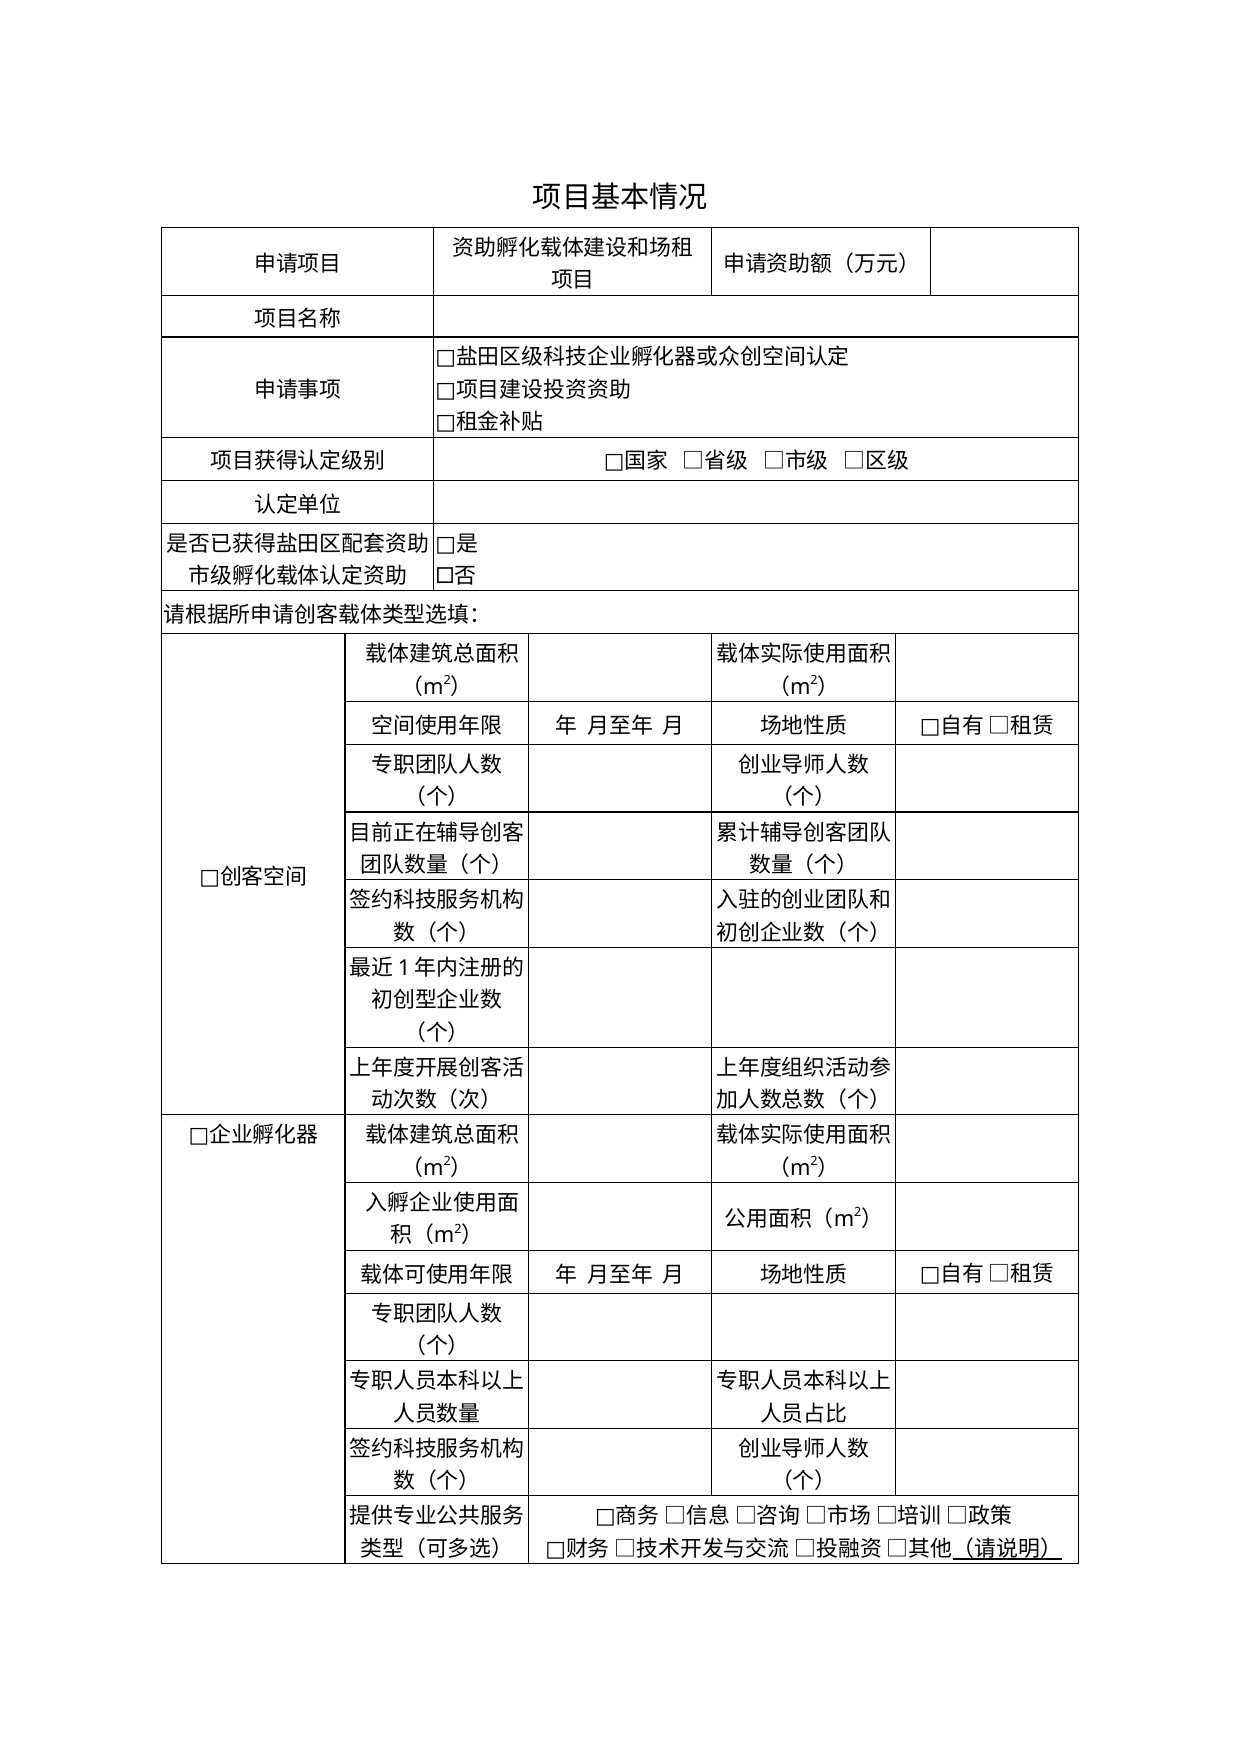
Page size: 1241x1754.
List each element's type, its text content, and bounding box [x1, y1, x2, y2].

table_cell [896, 1361, 1078, 1428]
table_cell □盐田区级科技企业孵化器或众创空间认定 □项目建设投资资助 □租金补贴 [434, 338, 1078, 437]
table_cell 载体建筑总面积（m2） [346, 634, 528, 701]
table_cell 年 月至年 月 [529, 1251, 711, 1293]
table_cell [529, 880, 711, 947]
table_cell 累计辅导创客团队数量（个） [712, 813, 895, 879]
table_cell 项目获得认定级别 [162, 438, 433, 479]
table_cell [896, 1429, 1078, 1495]
table_cell 专职人员本科以上人员数量 [346, 1361, 528, 1428]
table_cell 场地性质 [712, 1251, 895, 1293]
table_cell [896, 1294, 1078, 1360]
table_cell [712, 948, 895, 1047]
table_cell 创业导师人数（个） [712, 1429, 895, 1495]
table_cell [529, 813, 711, 879]
table_cell □自有 □租赁 [896, 702, 1078, 744]
table_cell [529, 1294, 711, 1360]
table_cell 项目名称 [162, 296, 433, 336]
table_cell [529, 948, 711, 1047]
table_cell 认定单位 [162, 481, 433, 523]
table_cell [529, 1115, 711, 1182]
table_cell 载体实际使用面积（m2） [712, 634, 895, 701]
table_cell [896, 880, 1078, 947]
table_cell [896, 745, 1078, 811]
table_cell □商务 □信息 □咨询 □市场 □培训 □政策 □财务 □技术开发与交流 □投融资 □其他（请说明） [529, 1496, 1078, 1563]
table_cell [896, 813, 1078, 879]
table_cell [529, 1048, 711, 1114]
table_cell 专职团队人数（个） [346, 1294, 528, 1360]
table_cell 提供专业公共服务类型（可多选） [346, 1496, 528, 1563]
table_cell 载体可使用年限 [346, 1251, 528, 1293]
table_cell 请根据所申请创客载体类型选填： [162, 591, 1078, 633]
table_cell 载体实际使用面积（m2） [712, 1115, 895, 1182]
table_cell [529, 634, 711, 701]
table_cell □自有 □租赁 [896, 1251, 1078, 1293]
table_cell [529, 1361, 711, 1428]
table_header 申请资助额（万元） [712, 228, 930, 294]
table_cell [896, 948, 1078, 1047]
table_cell [896, 1048, 1078, 1114]
text 项目基本情况 [187, 162, 1053, 227]
table_cell 场地性质 [712, 702, 895, 744]
table_cell [529, 1429, 711, 1495]
table_cell [434, 481, 1078, 523]
table_cell 入驻的创业团队和初创企业数（个） [712, 880, 895, 947]
table_cell 是否已获得盐田区配套资助市级孵化载体认定资助 [162, 524, 433, 590]
table_header 资助孵化载体建设和场租 项目 [434, 228, 711, 294]
table_cell □是 否 [434, 524, 1078, 590]
table_cell □企业孵化器 [162, 1115, 344, 1563]
table_cell [896, 1115, 1078, 1182]
table_cell 入孵企业使用面积（m2） [346, 1183, 528, 1249]
table_cell 公用面积（m2） [712, 1183, 895, 1249]
table_cell 最近1年内注册的初创型企业数（个） [346, 948, 528, 1047]
table_cell 专职团队人数（个） [346, 745, 528, 811]
table_cell 年 月至年 月 [529, 702, 711, 744]
table_cell [896, 634, 1078, 701]
table_cell □创客空间 [162, 634, 344, 1114]
table_header 申请项目 [162, 228, 433, 294]
table_header [931, 228, 1078, 294]
table_cell 创业导师人数（个） [712, 745, 895, 811]
table_cell [434, 296, 1078, 336]
table_cell 上年度组织活动参加人数总数（个） [712, 1048, 895, 1114]
table_cell [712, 1294, 895, 1360]
table_cell [529, 745, 711, 811]
table_cell 申请事项 [162, 338, 433, 437]
table_cell 载体建筑总面积（m2） [346, 1115, 528, 1182]
table_cell 上年度开展创客活动次数（次） [346, 1048, 528, 1114]
table_cell [529, 1183, 711, 1249]
table_cell [896, 1183, 1078, 1249]
table_cell 专职人员本科以上人员占比 [712, 1361, 895, 1428]
table_cell 目前正在辅导创客团队数量（个） [346, 813, 528, 879]
table_cell 签约科技服务机构数（个） [346, 880, 528, 947]
table_cell 签约科技服务机构数（个） [346, 1429, 528, 1495]
table_cell 空间使用年限 [346, 702, 528, 744]
table_cell □国家 □省级 □市级 □区级 [434, 438, 1078, 479]
